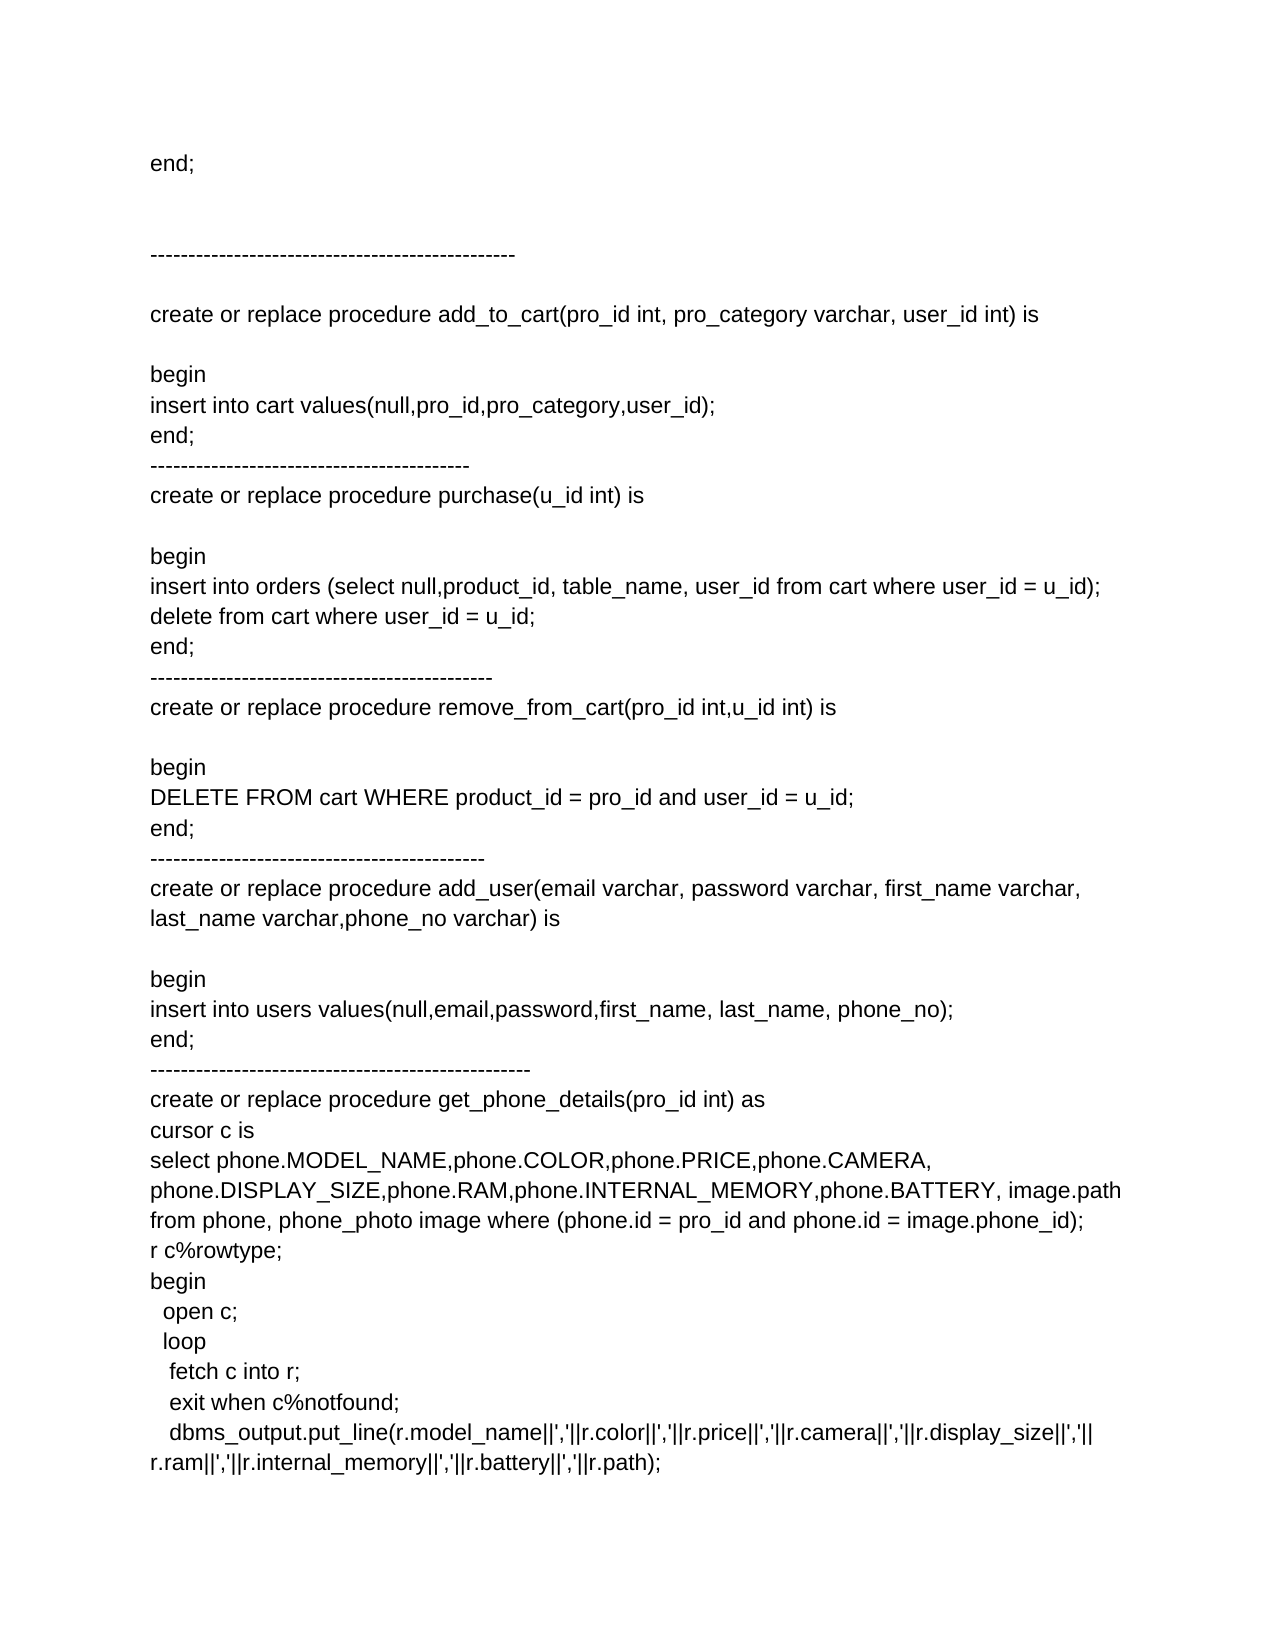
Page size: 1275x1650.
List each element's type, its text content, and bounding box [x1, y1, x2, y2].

text r c%rowtype; [150, 1237, 1125, 1264]
text begin [150, 543, 1125, 569]
text create or replace procedure purchase(u_id int) is [150, 482, 1125, 509]
text fetch c into r; [150, 1358, 1125, 1385]
text ------------------------------------------------ [150, 241, 1125, 267]
text cursor c is [150, 1117, 1125, 1143]
text insert into users values(null,email,password,first_name, last_name, phone_no); [150, 996, 1125, 1022]
text create or replace procedure add_to_cart(pro_id int, pro_category varchar, user_id int) is [150, 301, 1125, 327]
text begin [150, 754, 1125, 781]
text end; [150, 422, 1125, 448]
text end; [150, 150, 1125, 176]
text --------------------------------------------- [150, 663, 1125, 690]
text create or replace procedure get_phone_details(pro_id int) as [150, 1086, 1125, 1113]
text end; [150, 633, 1125, 660]
text loop [150, 1328, 1125, 1354]
text end; [150, 814, 1125, 841]
text dbms_output.put_line(r.model_name||','||r.color||','||r.price||','||r.camera||','||r.display_size||','||r.ram||','||r.internal_memory||','||r.battery||','||r.path); [150, 1419, 1125, 1475]
text begin [150, 1268, 1125, 1294]
text DELETE FROM cart WHERE product_id = pro_id and user_id = u_id; [150, 784, 1125, 811]
text create or replace procedure remove_from_cart(pro_id int,u_id int) is [150, 694, 1125, 720]
text open c; [150, 1298, 1125, 1324]
text begin [150, 966, 1125, 992]
text create or replace procedure add_user(email varchar, password varchar, first_name varchar, last_name varchar,phone_no varchar) is [150, 875, 1125, 932]
text end; [150, 1026, 1125, 1052]
text delete from cart where user_id = u_id; [150, 603, 1125, 629]
text select phone.MODEL_NAME,phone.COLOR,phone.PRICE,phone.CAMERA, phone.DISPLAY_SIZE,phone.RAM,phone.INTERNAL_MEMORY,phone.BATTERY, image.path from phone, phone_photo image where (phone.id = pro_id and phone.id = image.phone_id); [150, 1147, 1125, 1234]
text -------------------------------------------- [150, 845, 1125, 871]
text begin [150, 361, 1125, 388]
text -------------------------------------------------- [150, 1056, 1125, 1083]
text insert into cart values(null,pro_id,pro_category,user_id); [150, 392, 1125, 418]
text insert into orders (select null,product_id, table_name, user_id from cart where user_id = u_id); [150, 573, 1125, 599]
text ------------------------------------------ [150, 452, 1125, 478]
text exit when c%notfound; [150, 1388, 1125, 1415]
